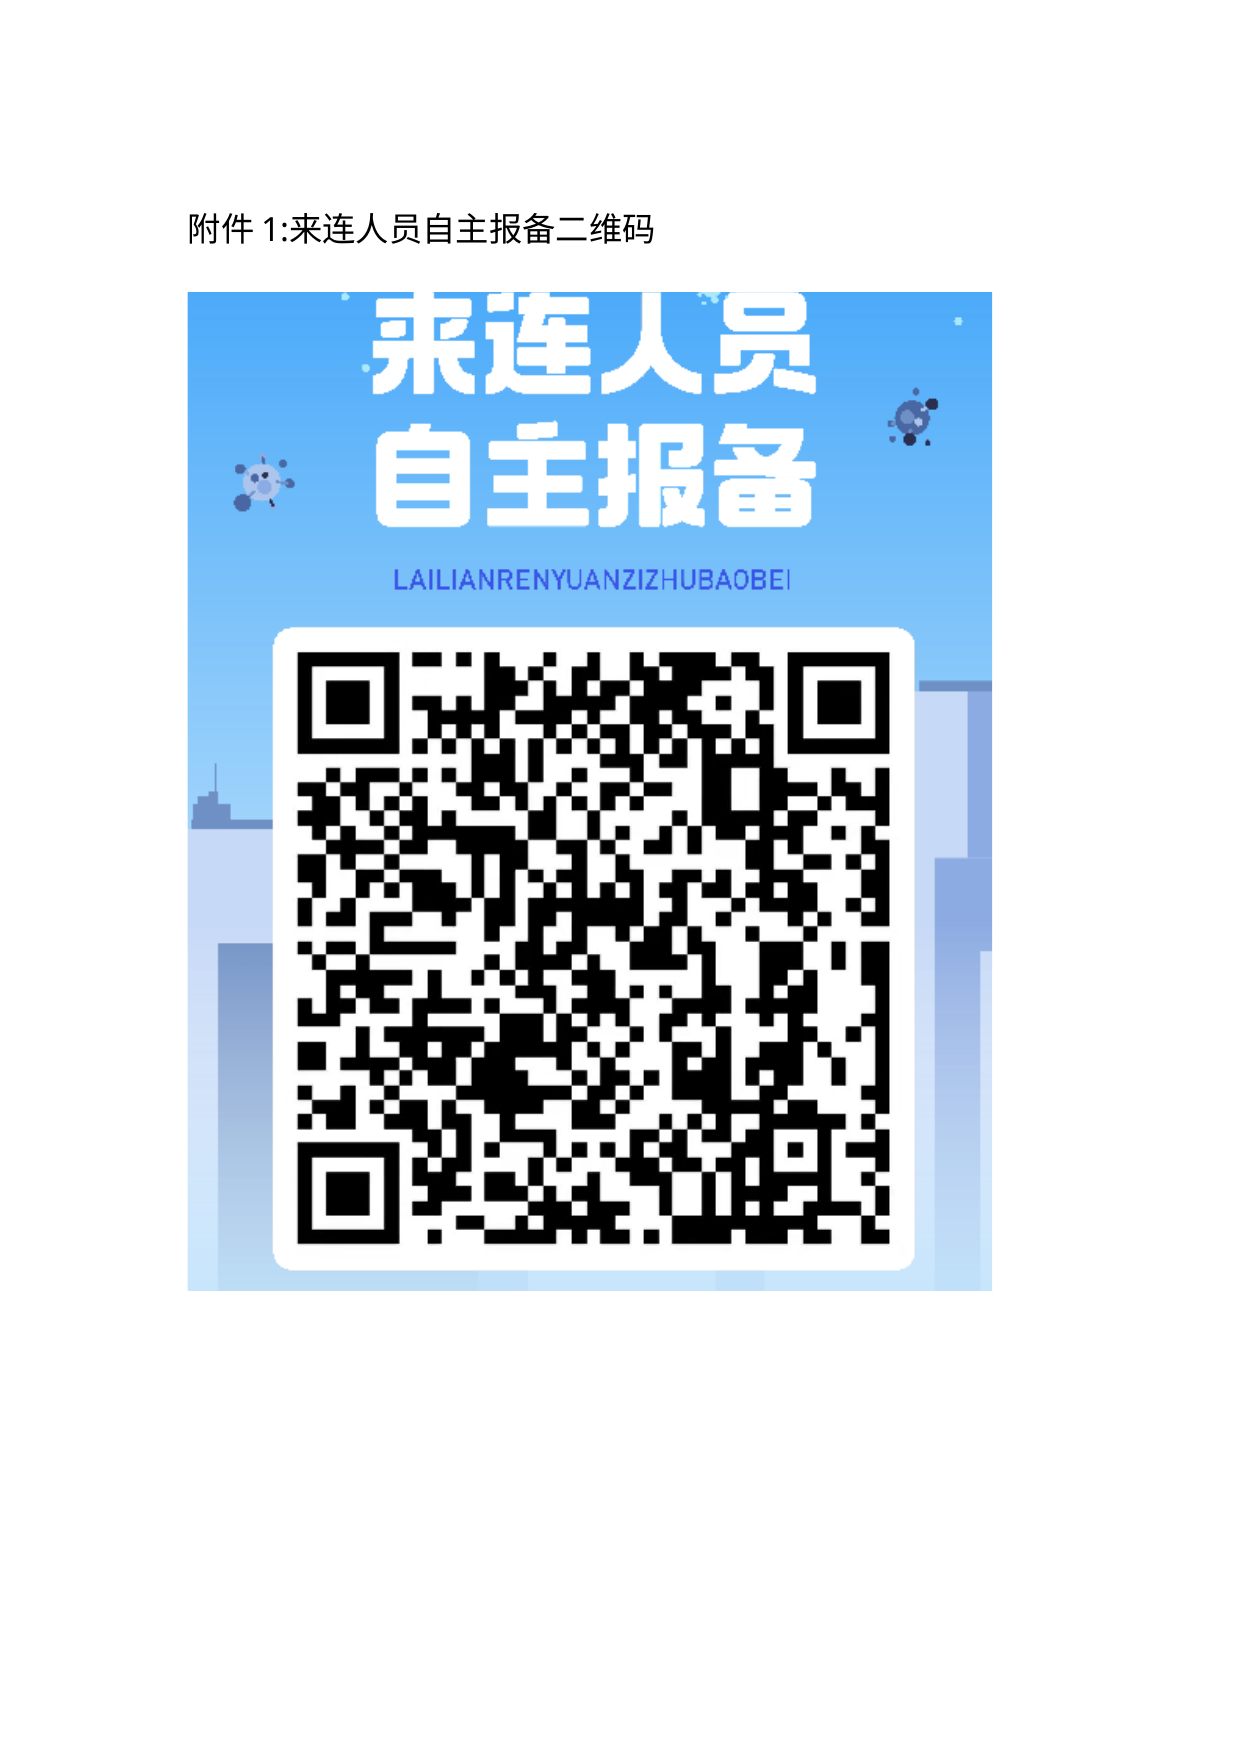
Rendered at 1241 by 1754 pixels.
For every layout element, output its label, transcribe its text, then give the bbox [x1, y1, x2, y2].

picture [187, 292, 993, 1291]
text 附件1:来连人员自主报备二维码 [187, 194, 1053, 259]
